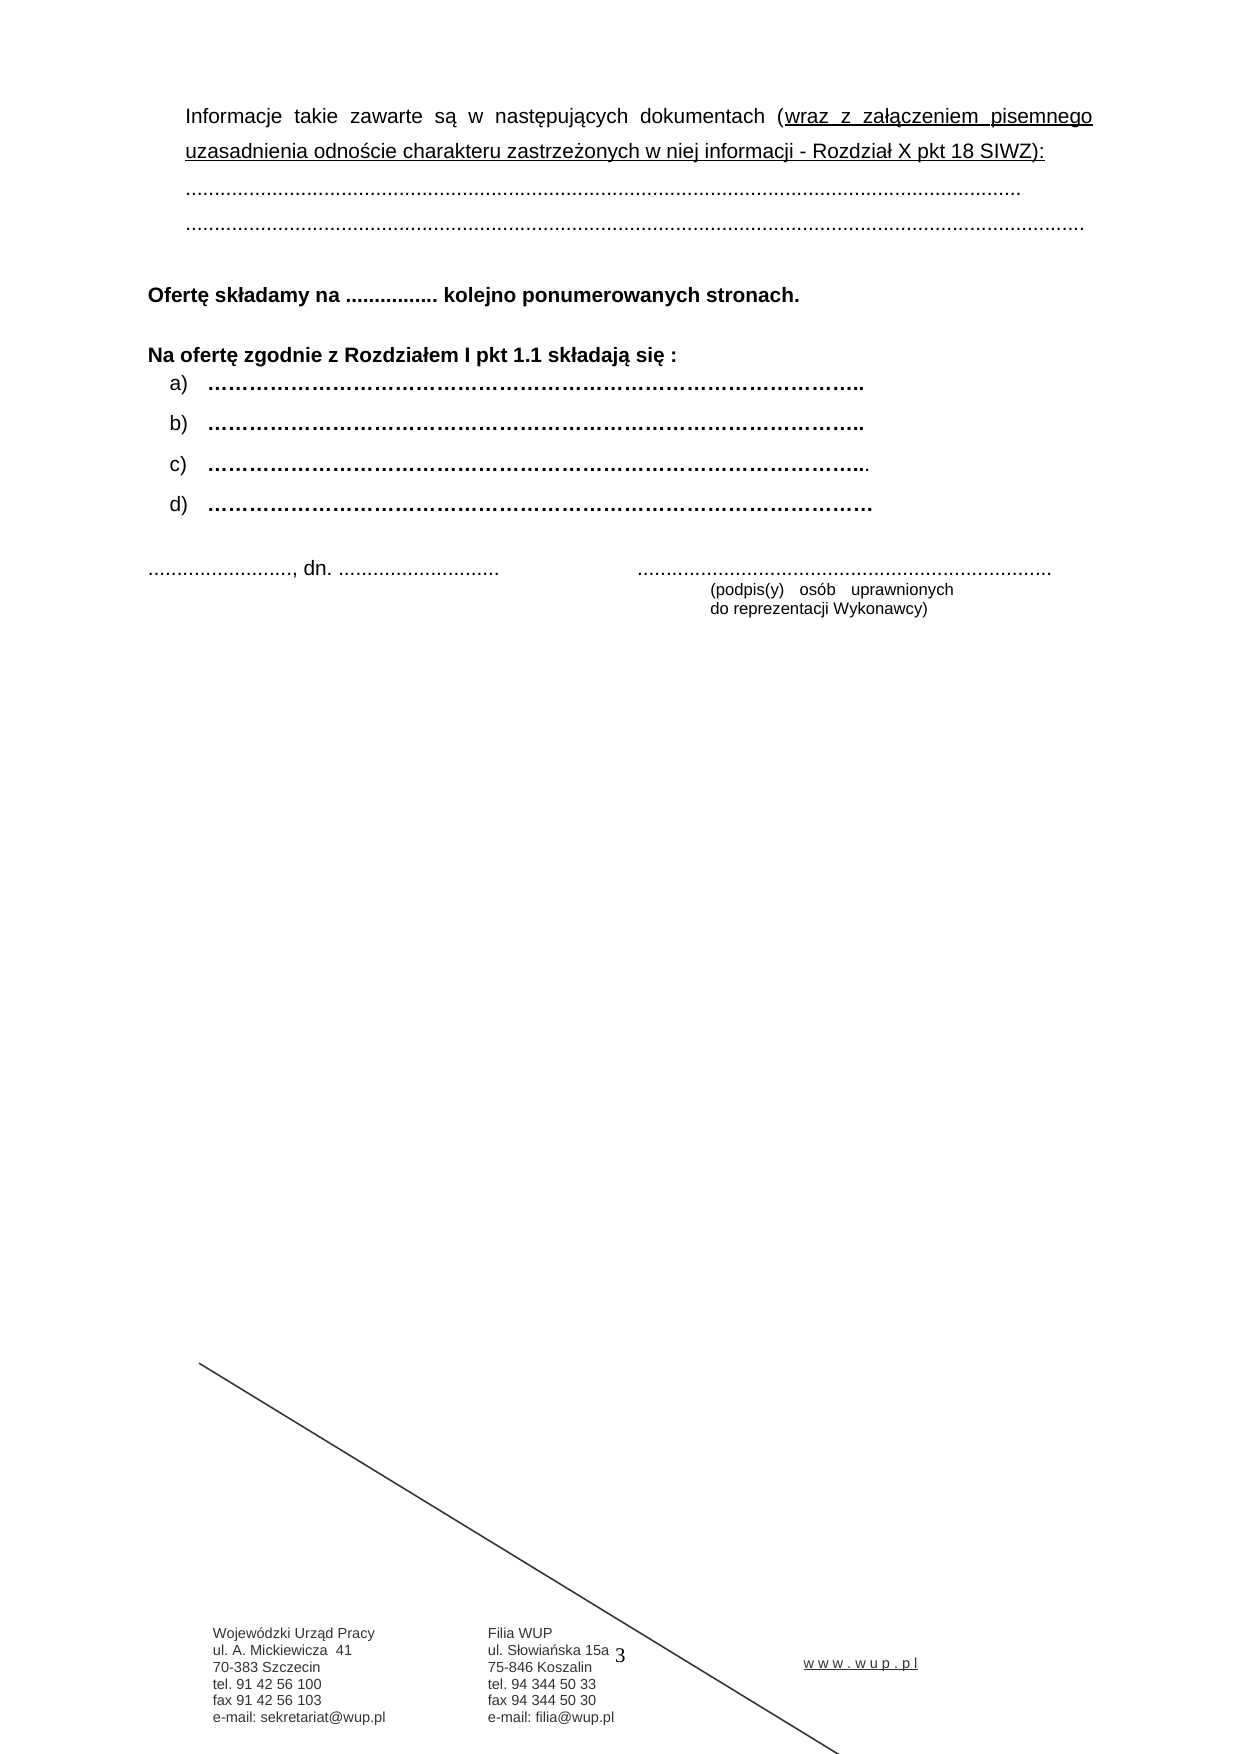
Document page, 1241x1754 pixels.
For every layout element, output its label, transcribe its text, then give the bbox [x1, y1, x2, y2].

text (podpis(y) osób uprawnionych do reprezentacji Wykonawcy) [710, 579, 954, 618]
list ………………………………………………………………………………….. [169, 371, 1092, 395]
text ................................................................................................................................................. [185, 175, 1092, 199]
text ........................., dn. ............................ ........................................................................ [148, 556, 1092, 579]
text ............................................................................................................................................................ [185, 211, 1092, 235]
list …………………………………………………………………………………... [169, 451, 1092, 475]
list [148, 103, 1092, 163]
text Na ofertę zgodnie z Rozdziałem I pkt 1.1 składają się : [148, 343, 1092, 367]
list …………………………………………………………………………………… [169, 491, 1092, 515]
text Ofertę składamy na ................ kolejno ponumerowanych stronach. [148, 283, 1092, 307]
list ………………………………………………………………………………….. [169, 411, 1092, 435]
